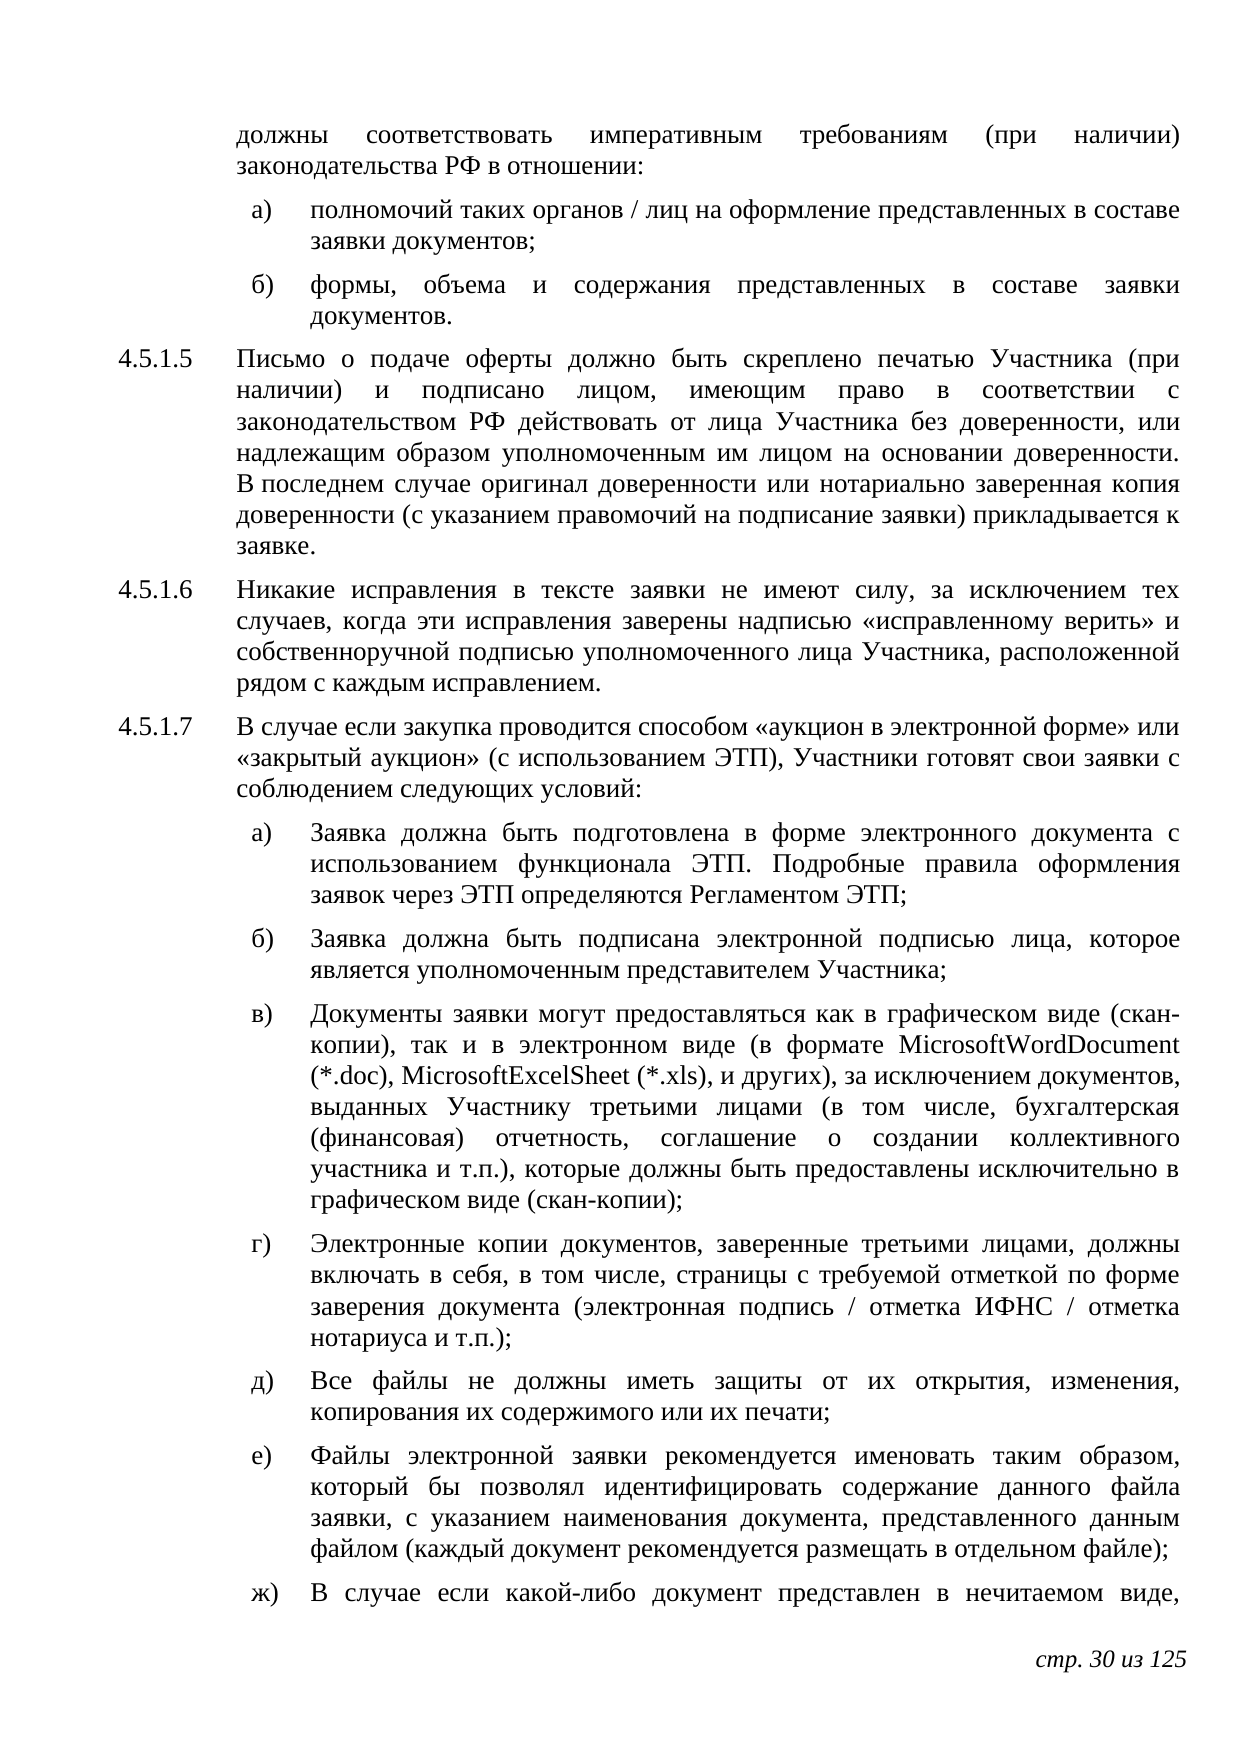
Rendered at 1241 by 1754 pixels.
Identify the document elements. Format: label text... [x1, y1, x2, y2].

text Все файлы не должны иметь защиты от их открытия, изменения, копирования их содержимого или их печати; [251, 1364, 1181, 1427]
text В случае если закупка проводится способом «аукцион в электронной форме» или «закрытый аукцион» (с использованием ЭТП), Участники готовят свои заявки с соблюдением следующих условий: [118, 710, 1181, 803]
text Электронные копии документов, заверенные третьими лицами, должны включать в себя, в том числе, страницы с требуемой отметкой по форме заверения документа (электронная подпись / отметка ИФНС / отметка нотариуса и т.п.); [251, 1227, 1181, 1352]
list полномочий таких органов / лиц на оформление представленных в составе заявки документов; [251, 193, 1181, 255]
text Заявка должна быть подготовлена в форме электронного документа с использованием функционала ЭТП. Подробные правила оформления заявок через ЭТП определяются Регламентом ЭТП; [251, 816, 1181, 909]
text Файлы электронной заявки рекомендуется именовать таким образом, который бы позволял идентифицировать содержание данного файла заявки, с указанием наименования документа, представленного данным файлом (каждый документ рекомендуется размещать в отдельном файле); [251, 1439, 1181, 1564]
text Заявка должна быть подписана электронной подписью лица, которое является уполномоченным представителем Участника; [251, 922, 1181, 984]
list Никакие исправления в тексте заявки не имеют силу, за исключением тех случаев, когда эти исправления заверены надписью «исправленному верить» и собственноручной подписью уполномоченного лица Участника, расположенной рядом с каждым исправлением. [118, 573, 1181, 698]
list формы, объема и содержания представленных в составе заявки документов. [251, 268, 1181, 330]
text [251, 1576, 1181, 1607]
list Письмо о подаче оферты должно быть скреплено печатью Участника (при наличии) и подписано лицом, имеющим право в соответствии с законодательством РФ действовать от лица Участника без доверенности, или надлежащим образом уполномоченным им лицом на основании доверенности. В последнем случае оригинал доверенности или нотариально заверенная копия доверенности (с указанием правомочий на подписание заявки) прикладывается к заявке. [118, 342, 1181, 561]
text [118, 118, 1181, 180]
text Документы заявки могут предоставляться как в графическом виде (скан-копии), так и в электронном виде (в формате MicrosoftWordDocument (*.doc), MicrosoftExcelSheet (*.xls), и других), за исключением документов, выданных Участнику третьими лицами (в том числе, бухгалтерская (финансовая) отчетность, соглашение о создании коллективного участника и т.п.), которые должны быть предоставлены исключительно в графическом виде (скан-копии); [251, 997, 1181, 1215]
